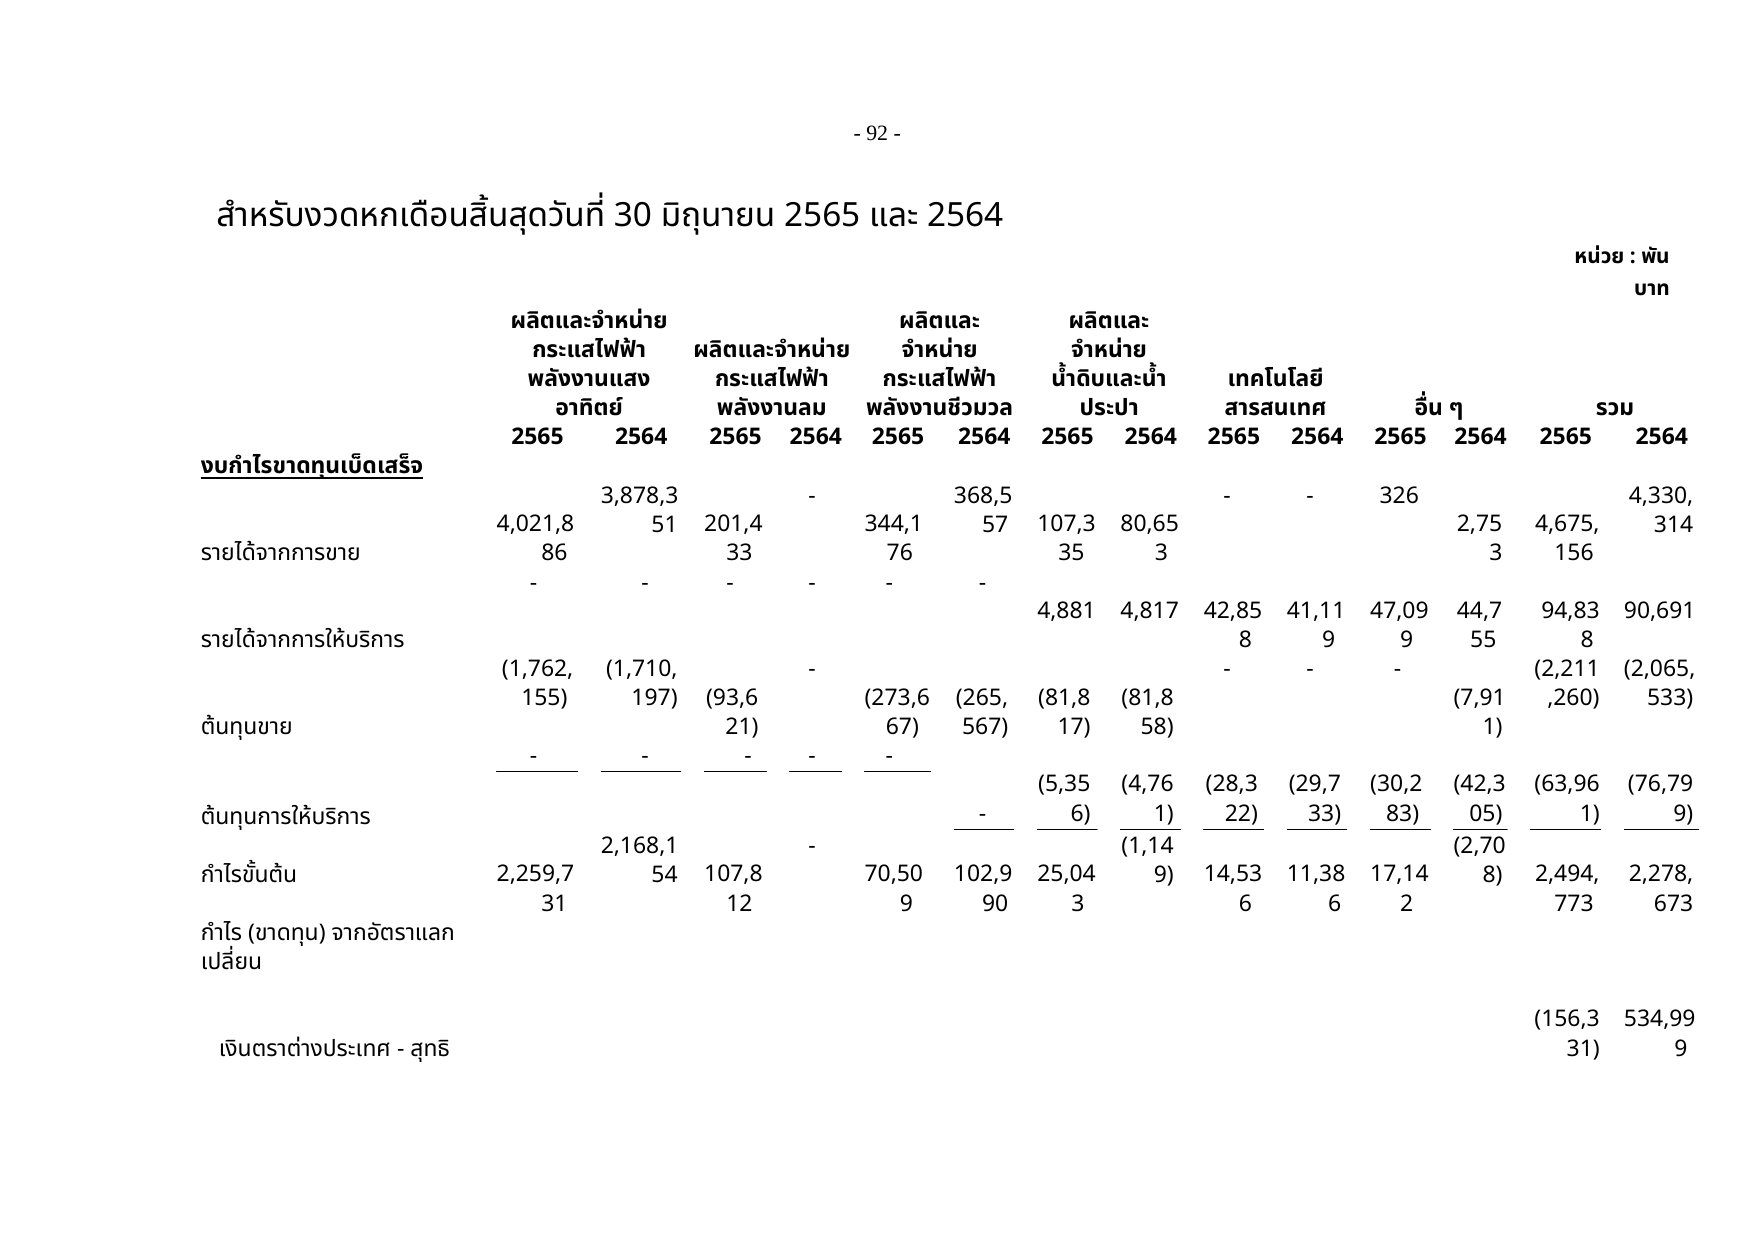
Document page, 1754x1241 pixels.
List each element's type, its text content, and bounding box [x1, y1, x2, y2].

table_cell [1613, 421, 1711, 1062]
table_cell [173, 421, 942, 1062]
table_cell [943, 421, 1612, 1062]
text สำหรับงวดหกเดือนสิ้นสุดวันที่ 30 มิถุนายน 2565 และ 2564 [207, 191, 1604, 242]
text หน่วย : พันบาท [1444, 242, 1669, 305]
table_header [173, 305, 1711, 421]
